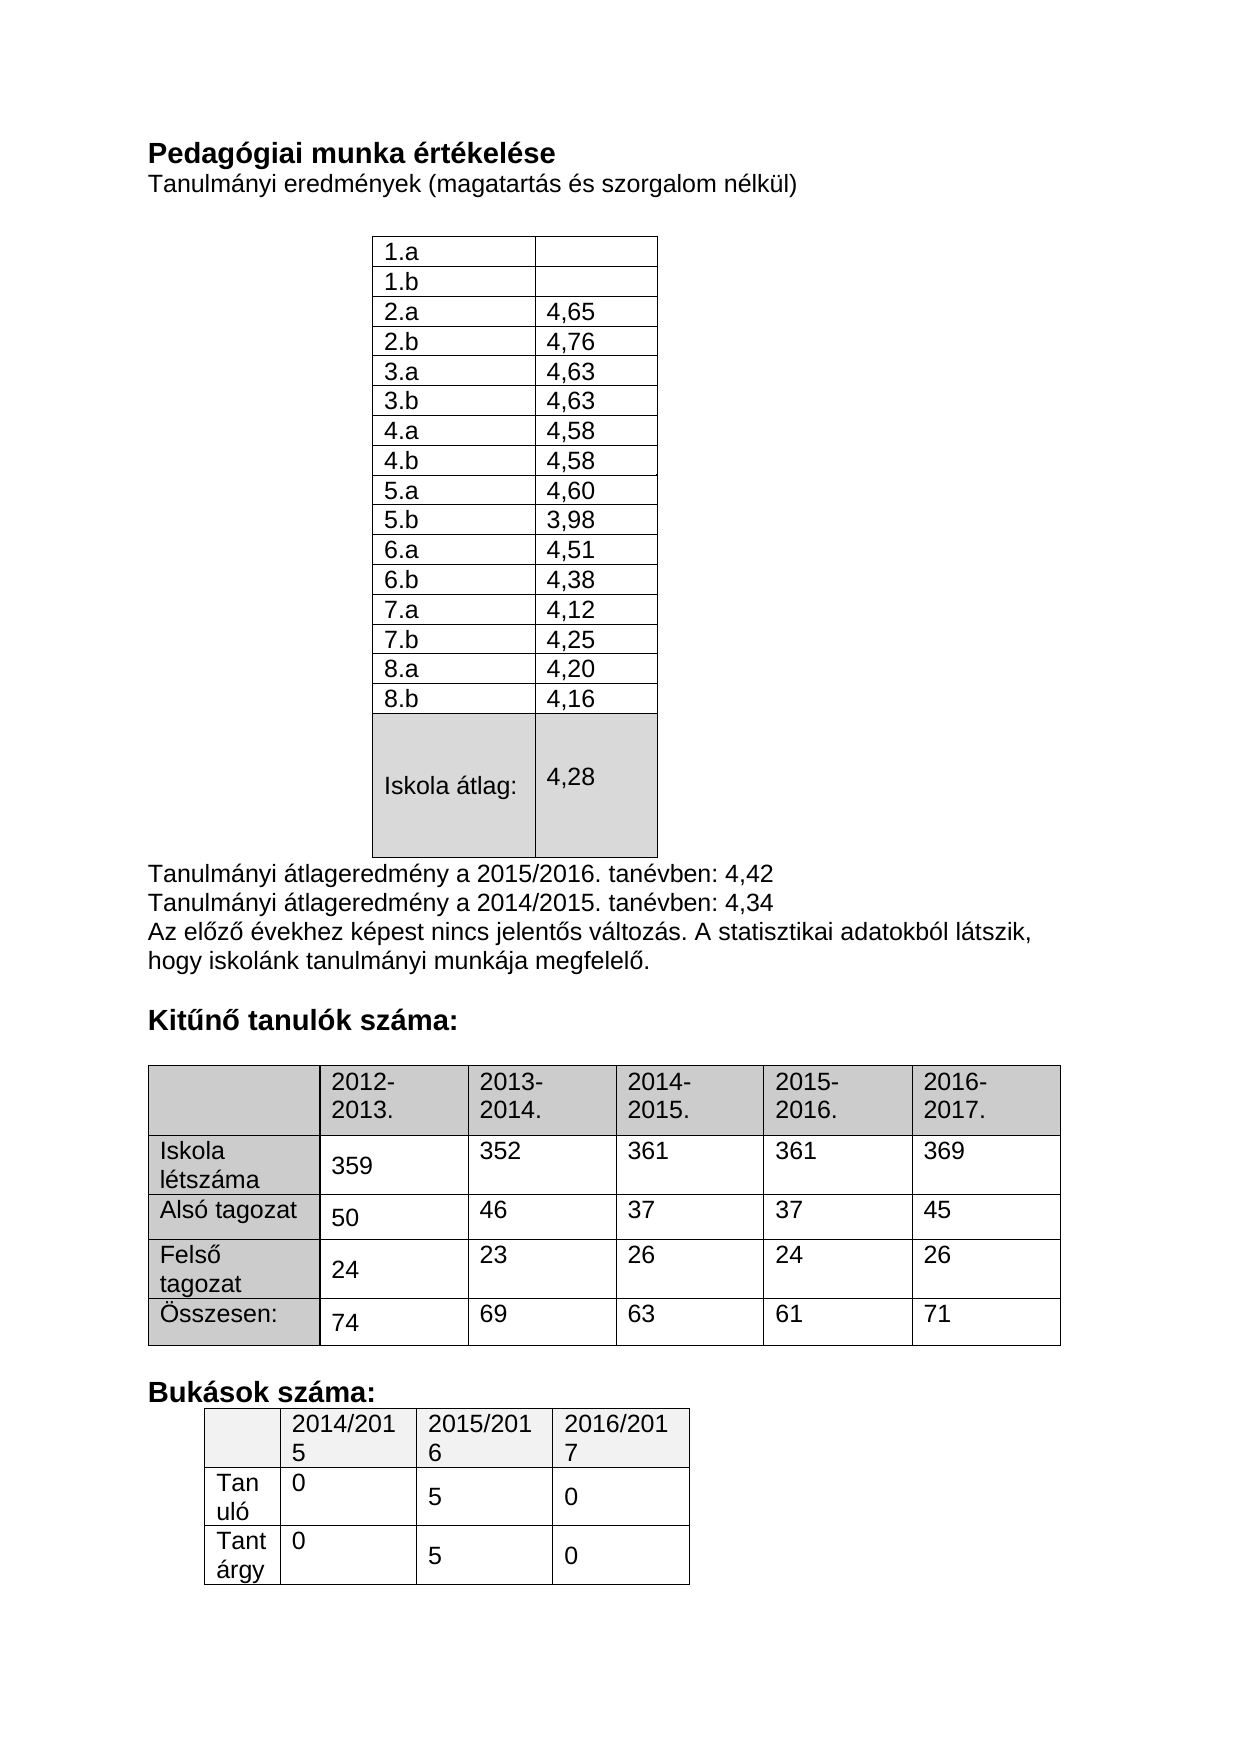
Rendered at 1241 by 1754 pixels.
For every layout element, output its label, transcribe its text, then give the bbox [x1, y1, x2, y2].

table_header 2016/2017 [553, 1409, 689, 1467]
text Bukások száma: [148, 1375, 1092, 1408]
table_header [149, 1066, 319, 1135]
table_cell 74 [321, 1299, 468, 1345]
table_cell 71 [913, 1299, 1060, 1345]
table_cell 5 [417, 1526, 552, 1584]
table_header 2016-2017. [913, 1066, 1060, 1135]
table_cell 4,60 [536, 476, 657, 504]
table_cell 4,12 [536, 595, 657, 623]
table_cell 37 [764, 1195, 912, 1239]
table_header 1.a [373, 237, 535, 266]
table_cell 24 [764, 1240, 912, 1298]
table_cell 5.b [373, 505, 535, 534]
table_cell 69 [469, 1299, 616, 1345]
text Kitűnő tanulók száma: [148, 1003, 1092, 1037]
table_cell Tanuló [205, 1468, 280, 1525]
table_cell 6.b [373, 565, 535, 594]
table_cell 4,58 [536, 446, 657, 474]
table_cell 352 [469, 1136, 616, 1194]
table_cell 3,98 [536, 505, 657, 534]
table_cell 4,65 [536, 297, 657, 326]
table_cell Tantárgy [205, 1526, 280, 1584]
table_header 2015-2016. [764, 1066, 912, 1135]
table_cell 4,51 [536, 535, 657, 564]
table_cell 61 [764, 1299, 912, 1345]
table_cell Felső tagozat [149, 1240, 319, 1298]
table_header [205, 1409, 280, 1467]
table_cell 37 [617, 1195, 763, 1239]
table_cell 4,25 [536, 625, 657, 653]
table_cell 4,20 [536, 654, 657, 683]
table_cell 8.a [373, 654, 535, 683]
table_cell 4,58 [536, 416, 657, 445]
table_cell 4,16 [536, 684, 657, 713]
table_cell 4,28 [536, 714, 657, 857]
table_cell 8.b [373, 684, 535, 713]
table_cell 2.a [373, 297, 535, 326]
table_cell 5.a [373, 476, 535, 504]
table_cell 4.a [373, 416, 535, 445]
table_cell 6.a [373, 535, 535, 564]
table_cell 361 [617, 1136, 763, 1194]
table_cell Iskola átlag: [373, 714, 535, 857]
table_cell 4,63 [536, 386, 657, 415]
table_cell 0 [281, 1468, 416, 1525]
table_cell 23 [469, 1240, 616, 1298]
table_cell 4,63 [536, 356, 657, 385]
table_cell 7.a [373, 595, 535, 623]
table_header 2013-2014. [469, 1066, 616, 1135]
table_header 2012-2013. [321, 1066, 468, 1135]
table_header 2014/2015 [281, 1409, 416, 1467]
text Pedagógiai munka értékelése [148, 136, 1092, 169]
table_cell 26 [617, 1240, 763, 1298]
table_cell 0 [553, 1468, 689, 1525]
table_cell 369 [913, 1136, 1060, 1194]
table_cell 359 [321, 1136, 468, 1194]
table_cell 4.b [373, 446, 535, 474]
table_cell 46 [469, 1195, 616, 1239]
table_cell 4,76 [536, 327, 657, 355]
table_header 2015/2016 [417, 1409, 552, 1467]
text Tanulmányi átlageredmény a 2015/2016. tanévben: 4,42 [148, 859, 1092, 888]
table_cell 361 [764, 1136, 912, 1194]
text Tanulmányi eredmények (magatartás és szorgalom nélkül) [148, 169, 1092, 198]
table_cell 3.a [373, 356, 535, 385]
table_header [536, 237, 657, 266]
table_cell Iskola létszáma [149, 1136, 319, 1194]
table_cell 2.b [373, 327, 535, 355]
table_cell 63 [617, 1299, 763, 1345]
table_cell Összesen: [149, 1299, 319, 1345]
table_cell 1.b [373, 267, 535, 296]
table_cell 24 [321, 1240, 468, 1298]
table_cell 3.b [373, 386, 535, 415]
table_cell 7.b [373, 625, 535, 653]
table_cell 50 [321, 1195, 468, 1239]
table_cell 0 [553, 1526, 689, 1584]
table_cell 26 [913, 1240, 1060, 1298]
table_cell [536, 267, 657, 296]
table_cell 5 [417, 1468, 552, 1525]
text Tanulmányi átlageredmény a 2014/2015. tanévben: 4,34 [148, 888, 1092, 917]
table_cell 0 [281, 1526, 416, 1584]
text Az előző évekhez képest nincs jelentős változás. A statisztikai adatokból látszik, hogy iskolánk tanulmányi munkája megfelelő. [148, 917, 1092, 974]
table_cell 4,38 [536, 565, 657, 594]
table_cell Alsó tagozat [149, 1195, 319, 1239]
table_header 2014-2015. [617, 1066, 763, 1135]
table_cell 45 [913, 1195, 1060, 1239]
